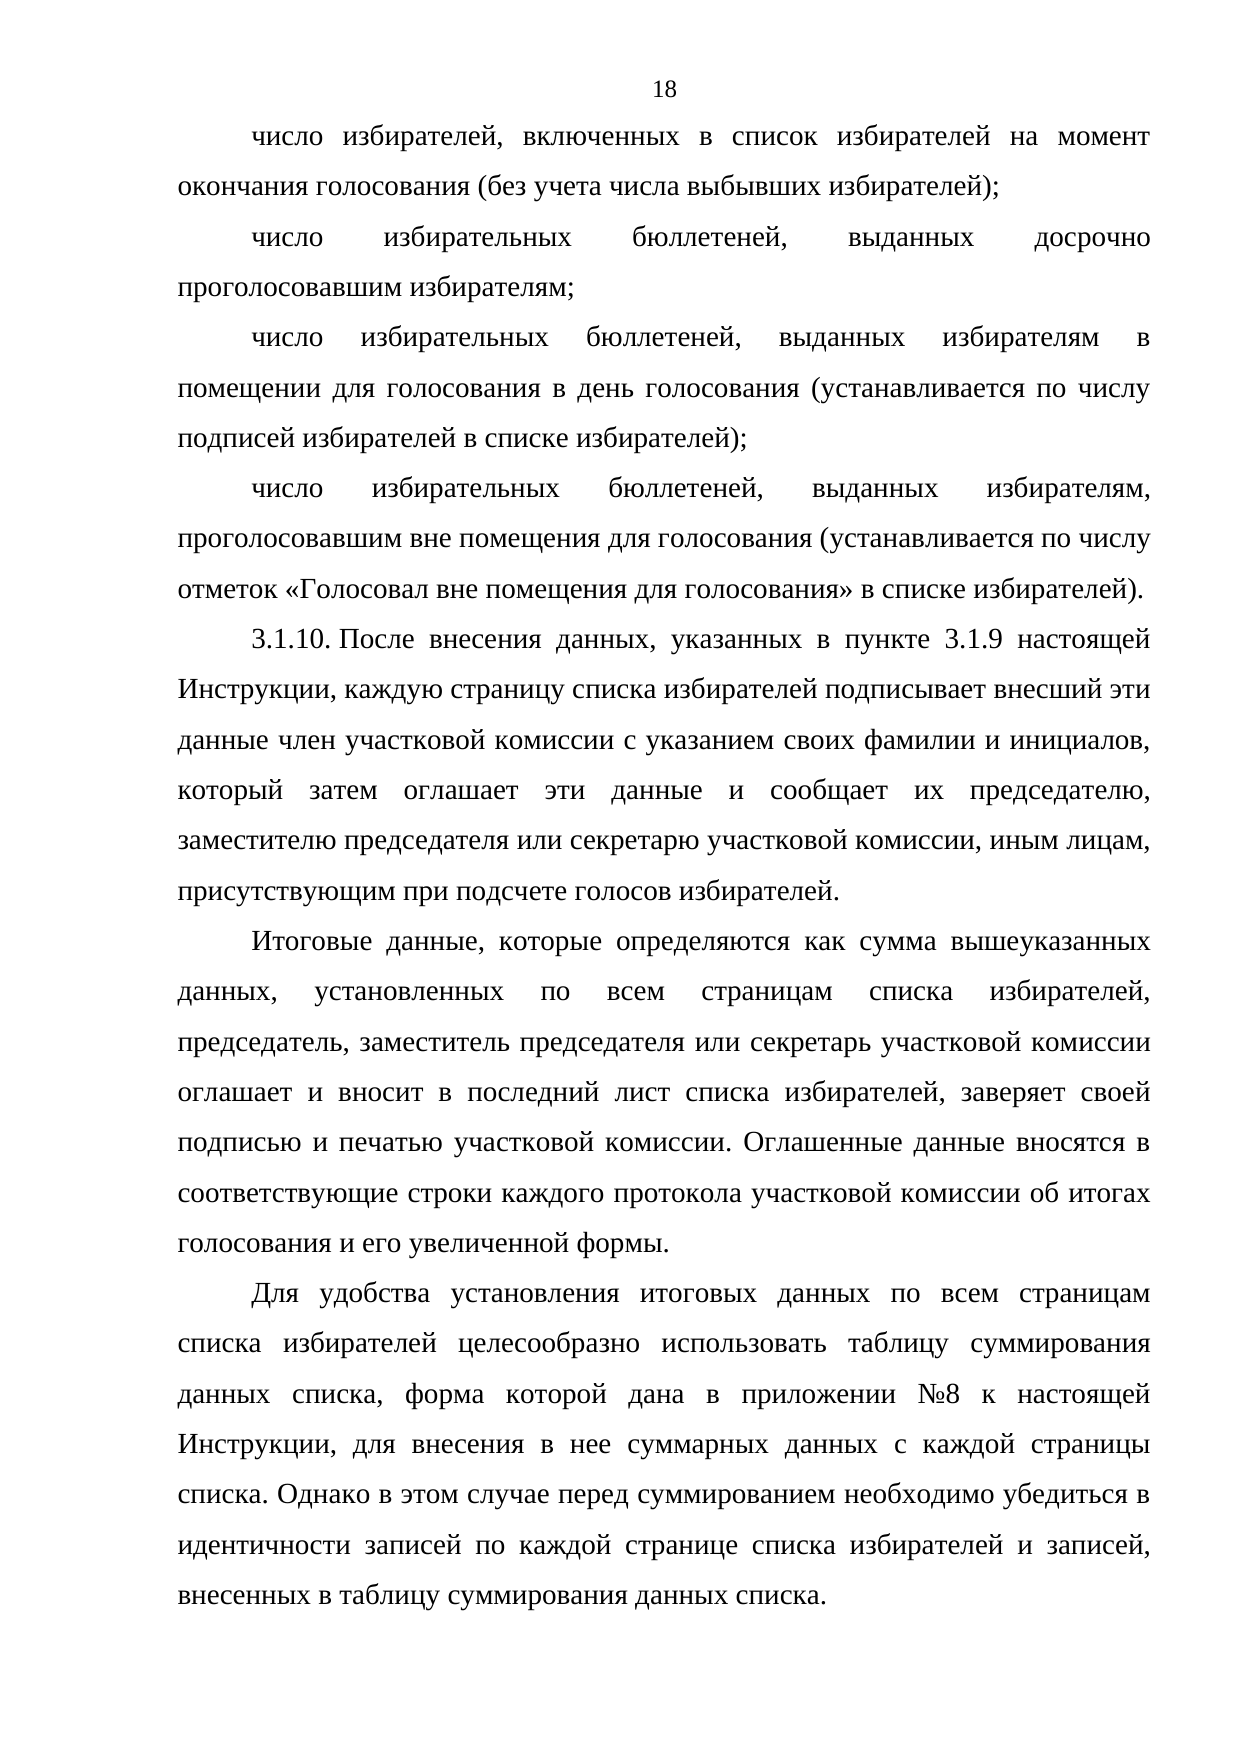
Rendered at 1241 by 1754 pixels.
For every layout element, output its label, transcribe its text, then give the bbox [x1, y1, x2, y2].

text число избирателей, включенных в список избирателей на момент окончания голосования (без учета числа выбывших избирателей); [177, 118, 1152, 202]
text Для удобства установления итоговых данных по всем страницам списка избирателей целесообразно использовать таблицу суммирования данных списка, форма которой дана в приложении №8 к настоящей Инструкции, для внесения в нее суммарных данных с каждой страницы списка. Однако в этом случае перед суммированием необходимо убедиться в идентичности записей по каждой странице списка избирателей и записей, внесенных в таблицу суммирования данных списка. [177, 1275, 1152, 1611]
text число избирательных бюллетеней, выданных избирателям, проголосовавшим вне помещения для голосования (устанавливается по числу отметок «Голосовал вне помещения для голосования» в списке избирателей). [177, 470, 1152, 604]
text число избирательных бюллетеней, выданных досрочно проголосовавшим избирателям; [177, 219, 1152, 303]
text 3.1.10. После внесения данных, указанных в пункте 3.1.9 настоящей Инструкции, каждую страницу списка избирателей подписывает внесший эти данные член участковой комиссии с указанием своих фамилии и инициалов, который затем оглашает эти данные и сообщает их председателю, заместителю председателя или секретарю участковой комиссии, иным лицам, присутствующим при подсчете голосов избирателей. [177, 621, 1152, 906]
text число избирательных бюллетеней, выданных избирателям в помещении для голосования в день голосования (устанавливается по числу подписей избирателей в списке избирателей); [177, 319, 1152, 453]
text Итоговые данные, которые определяются как сумма вышеуказанных данных, установленных по всем страницам списка избирателей, председатель, заместитель председателя или секретарь участковой комиссии оглашает и вносит в последний лист списка избирателей, заверяет своей подписью и печатью участковой комиссии. Оглашенные данные вносятся в соответствующие строки каждого протокола участковой комиссии об итогах голосования и его увеличенной формы. [177, 923, 1152, 1258]
